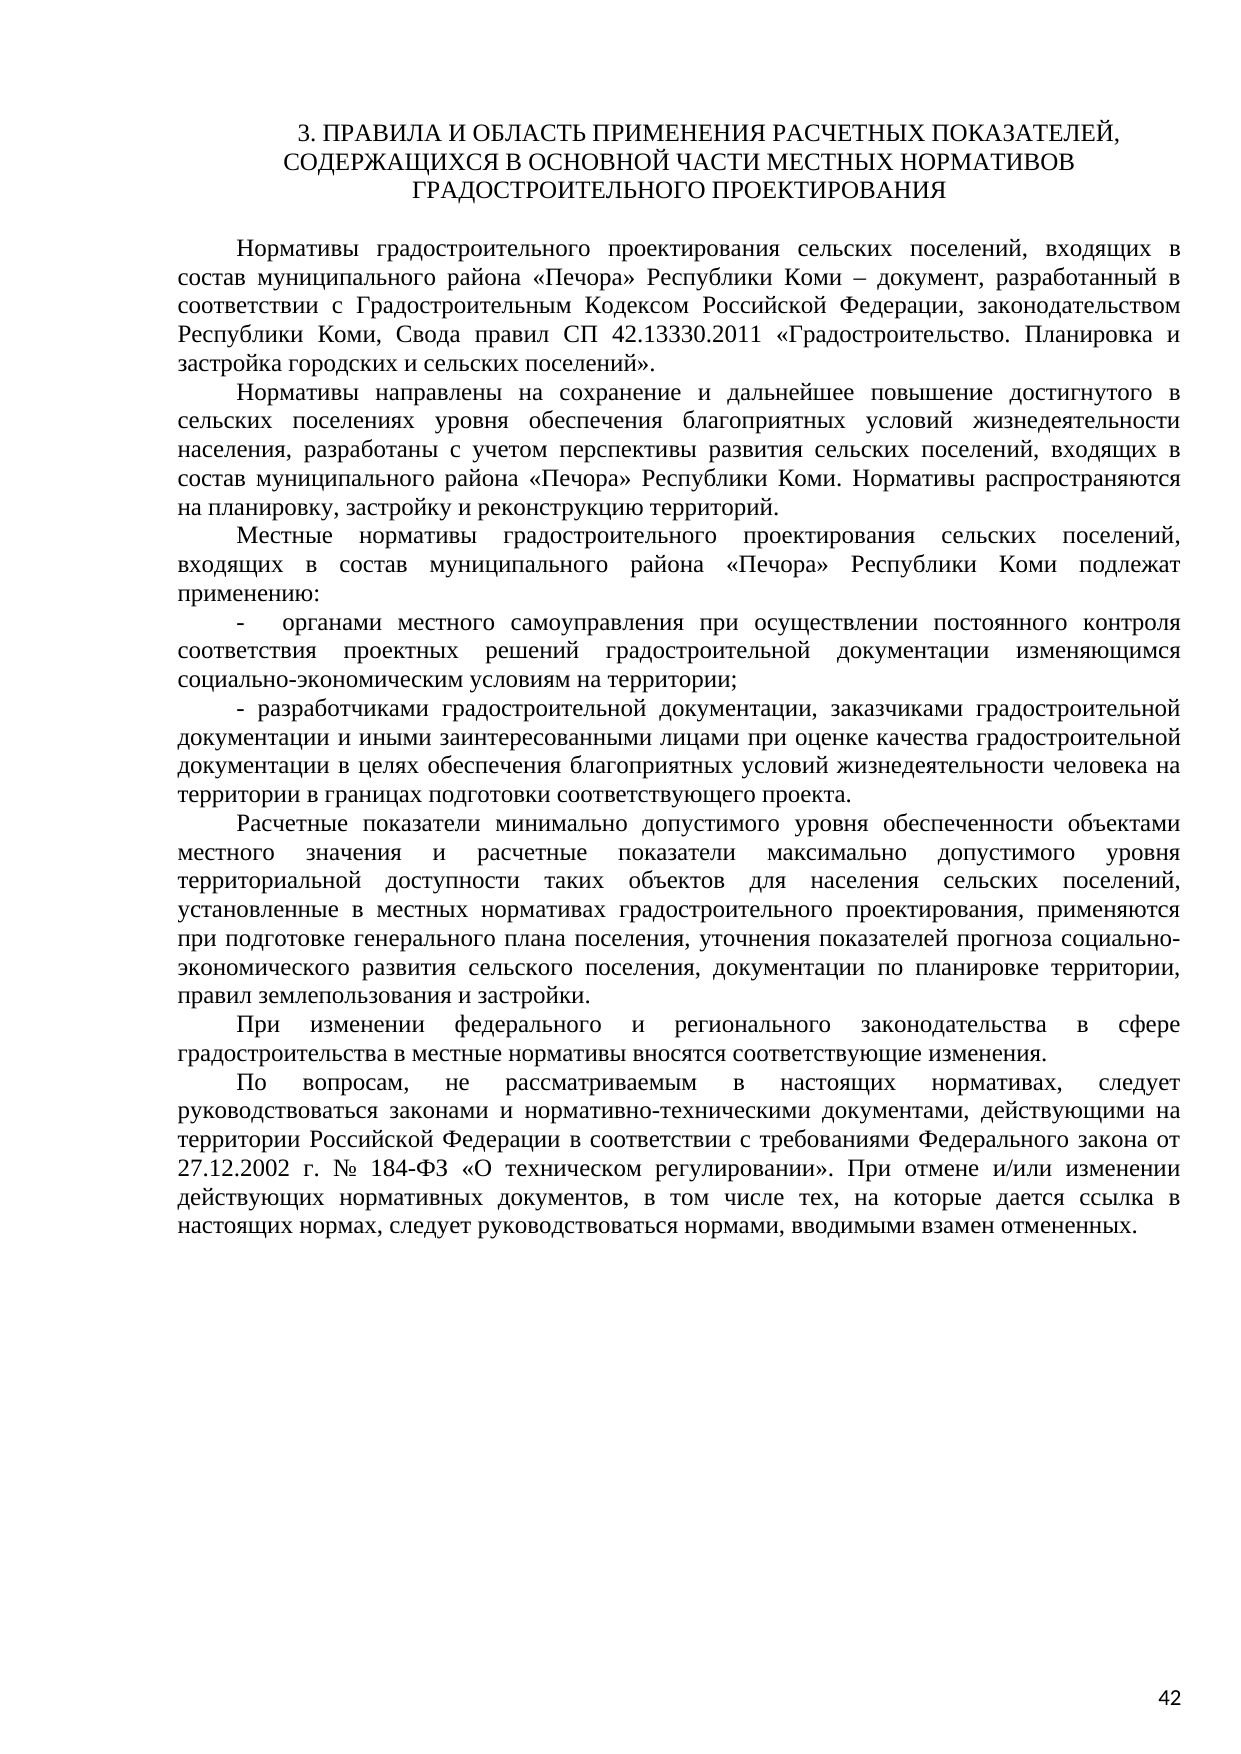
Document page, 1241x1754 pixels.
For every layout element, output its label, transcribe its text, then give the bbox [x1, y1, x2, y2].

subtitle 3. ПРАВИЛА И ОБЛАСТЬ ПРИМЕНЕНИЯ РАСЧЕТНЫХ ПОКАЗАТЕЛЕЙ, СОДЕРЖАЩИХСЯ В ОСНОВНОЙ ЧАСТИ МЕСТНЫХ НОРМАТИВОВ ГРАДОСТРОИТЕЛЬНОГО ПРОЕКТИРОВАНИЯ [177, 118, 1181, 204]
text Местные нормативы градостроительного проектирования сельских поселений, входящих в состав муниципального района «Печора» Республики Коми подлежат применению: [177, 521, 1181, 607]
text По вопросам, не рассматриваемым в настоящих нормативах, следует руководствоваться законами и нормативно-техническими документами, действующими на территории Российской Федерации в соответствии с требованиями Федерального закона от 27.12.2002 г. № 184-ФЗ «О техническом регулировании». При отмене и/или изменении действующих нормативных документов, в том числе тех, на которые дается ссылка в настоящих нормах, следует руководствоваться нормами, вводимыми взамен отмененных. [177, 1067, 1181, 1239]
text Расчетные показатели минимально допустимого уровня обеспеченности объектами местного значения и расчетные показатели максимально допустимого уровня территориальной доступности таких объектов для населения сельских поселений, установленные в местных нормативах градостроительного проектирования, применяются при подготовке генерального плана поселения, уточнения показателей прогноза социально-экономического развития сельского поселения, документации по планировке территории, правил землепользования и застройки. [177, 808, 1181, 1009]
text - органами местного самоуправления при осуществлении постоянного контроля соответствия проектных решений градостроительной документации изменяющимся социально-экономическим условиям на территории; [177, 607, 1181, 693]
text При изменении федерального и регионального законодательства в сфере градостроительства в местные нормативы вносятся соответствующие изменения. [177, 1009, 1181, 1067]
text Нормативы градостроительного проектирования сельских поселений, входящих в состав муниципального района «Печора» Республики Коми – документ, разработанный в соответствии с Градостроительным Кодексом Российской Федерации, законодательством Республики Коми, Свода правил СП 42.13330.2011 «Градостроительство. Планировка и застройка городских и сельских поселений». [177, 233, 1181, 377]
text Нормативы направлены на сохранение и дальнейшее повышение достигнутого в сельских поселениях уровня обеспечения благоприятных условий жизнедеятельности населения, разработаны с учетом перспективы развития сельских поселений, входящих в состав муниципального района «Печора» Республики Коми. Нормативы распространяются на планировку, застройку и реконструкцию территорий. [177, 377, 1181, 521]
text - разработчиками градостроительной документации, заказчиками градостроительной документации и иными заинтересованными лицами при оценке качества градостроительной документации в целях обеспечения благоприятных условий жизнедеятельности человека на территории в границах подготовки соответствующего проекта. [177, 693, 1181, 808]
